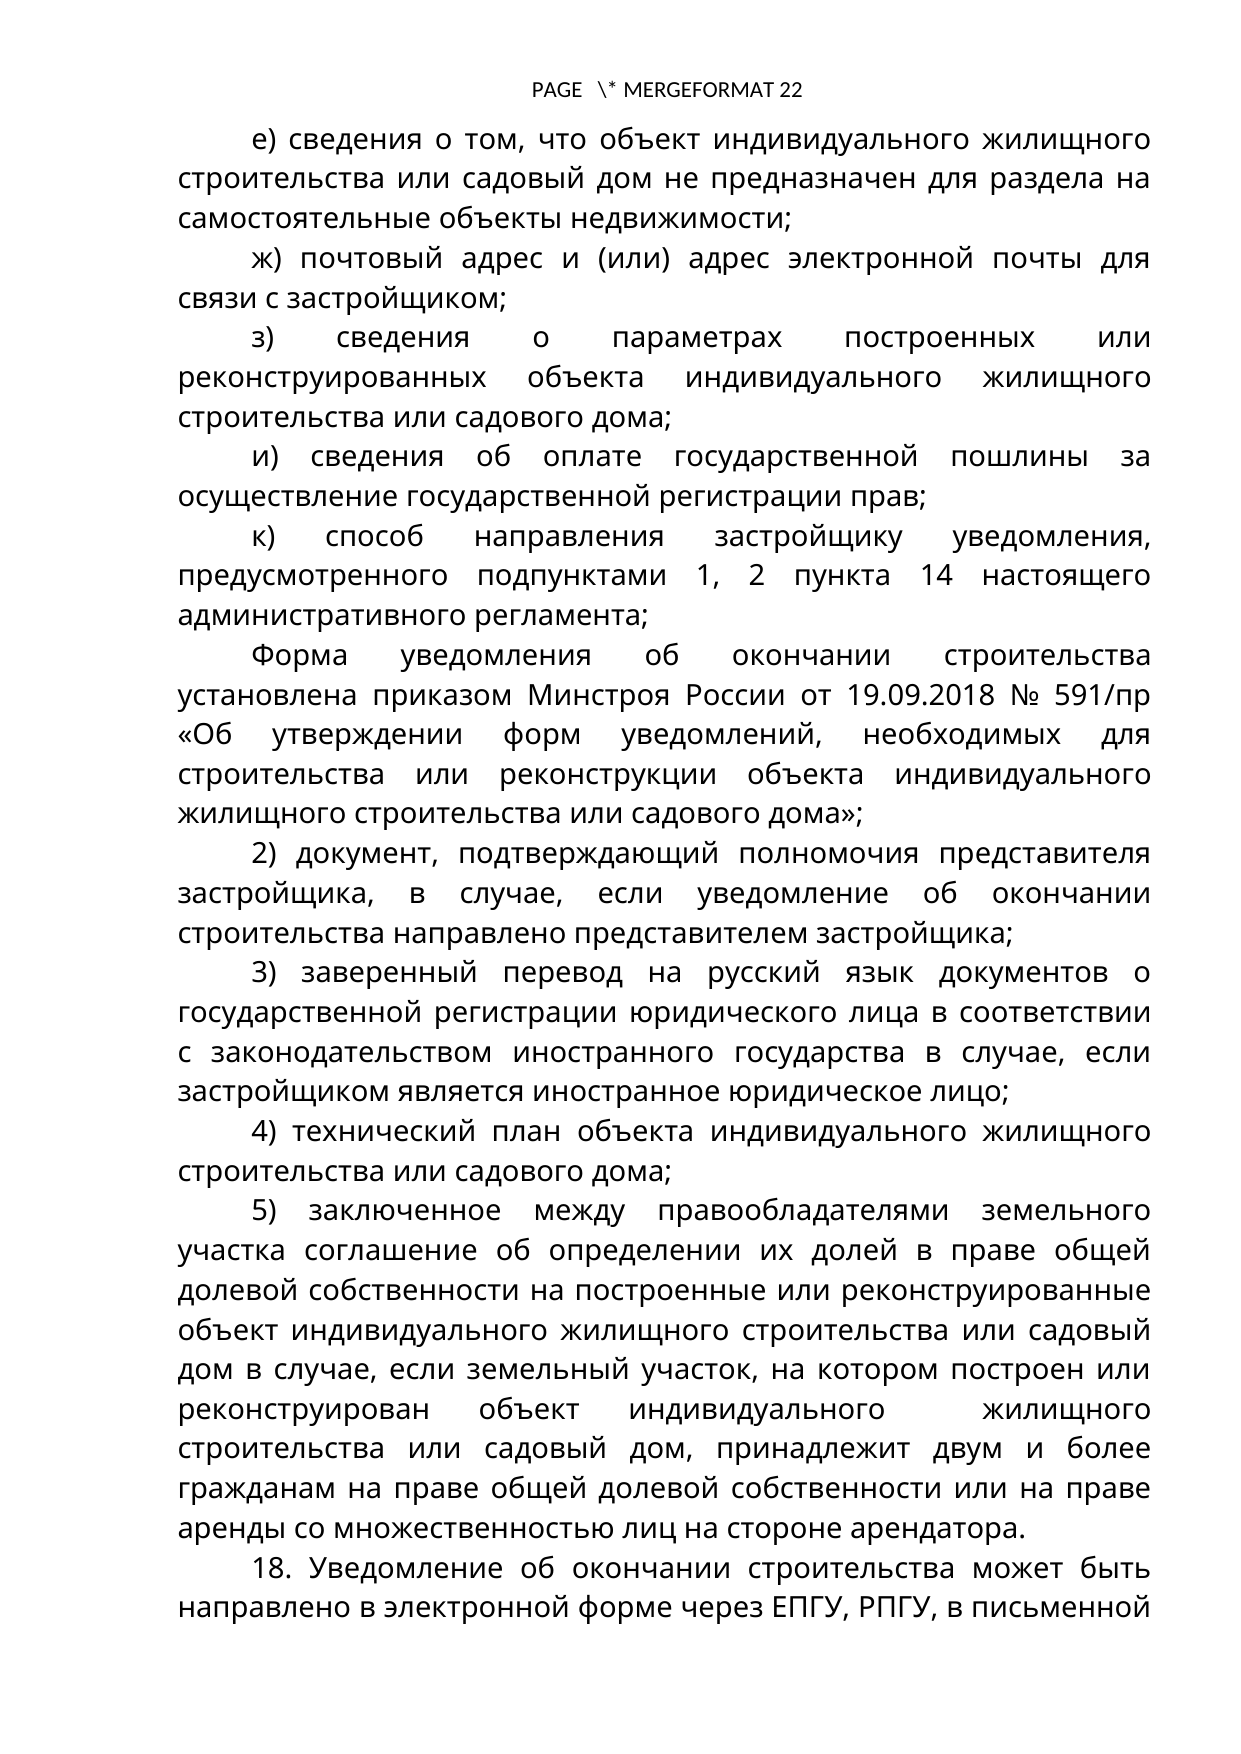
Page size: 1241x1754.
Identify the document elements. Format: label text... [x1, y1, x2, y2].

text 3) заверенный перевод на русский язык документов о государственной регистрации юридического лица в соответствии с законодательством иностранного государства в случае, если застройщиком является иностранное юридическое лицо; [177, 952, 1152, 1110]
text е) сведения о том, что объект индивидуального жилищного строительства или садовый дом не предназначен для раздела на самостоятельные объекты недвижимости; [177, 118, 1152, 237]
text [177, 1547, 1152, 1626]
text Форма уведомления об окончании строительства установлена приказом Минстроя России от 19.09.2018 № 591/пр «Об утверждении форм уведомлений, необходимых для строительства или реконструкции объекта индивидуального жилищного строительства или садового дома»; [177, 634, 1152, 832]
text з) сведения о параметрах построенных или реконструированных объекта индивидуального жилищного строительства или садового дома; [177, 317, 1152, 436]
text ж) почтовый адрес и (или) адрес электронной почты для связи с застройщиком; [177, 237, 1152, 317]
text 2) документ, подтверждающий полномочия представителя застройщика, в случае, если уведомление об окончании строительства направлено представителем застройщика; [177, 832, 1152, 952]
text 4) технический план объекта индивидуального жилищного строительства или садового дома; [177, 1110, 1152, 1190]
text к) способ направления застройщику уведомления, предусмотренного подпунктами 1, 2 пункта 14 настоящего административного регламента; [177, 515, 1152, 634]
text и) сведения об оплате государственной пошлины за осуществление государственной регистрации прав; [177, 436, 1152, 515]
text 5) заключенное между правообладателями земельного участка соглашение об определении их долей в праве общей долевой собственности на построенные или реконструированные объект индивидуального жилищного строительства или садовый дом в случае, если земельный участок, на котором построен или реконструирован объект индивидуального жилищного строительства или садовый дом, принадлежит двум и более гражданам на праве общей долевой собственности или на праве аренды со множественностью лиц на стороне арендатора. [177, 1190, 1152, 1547]
